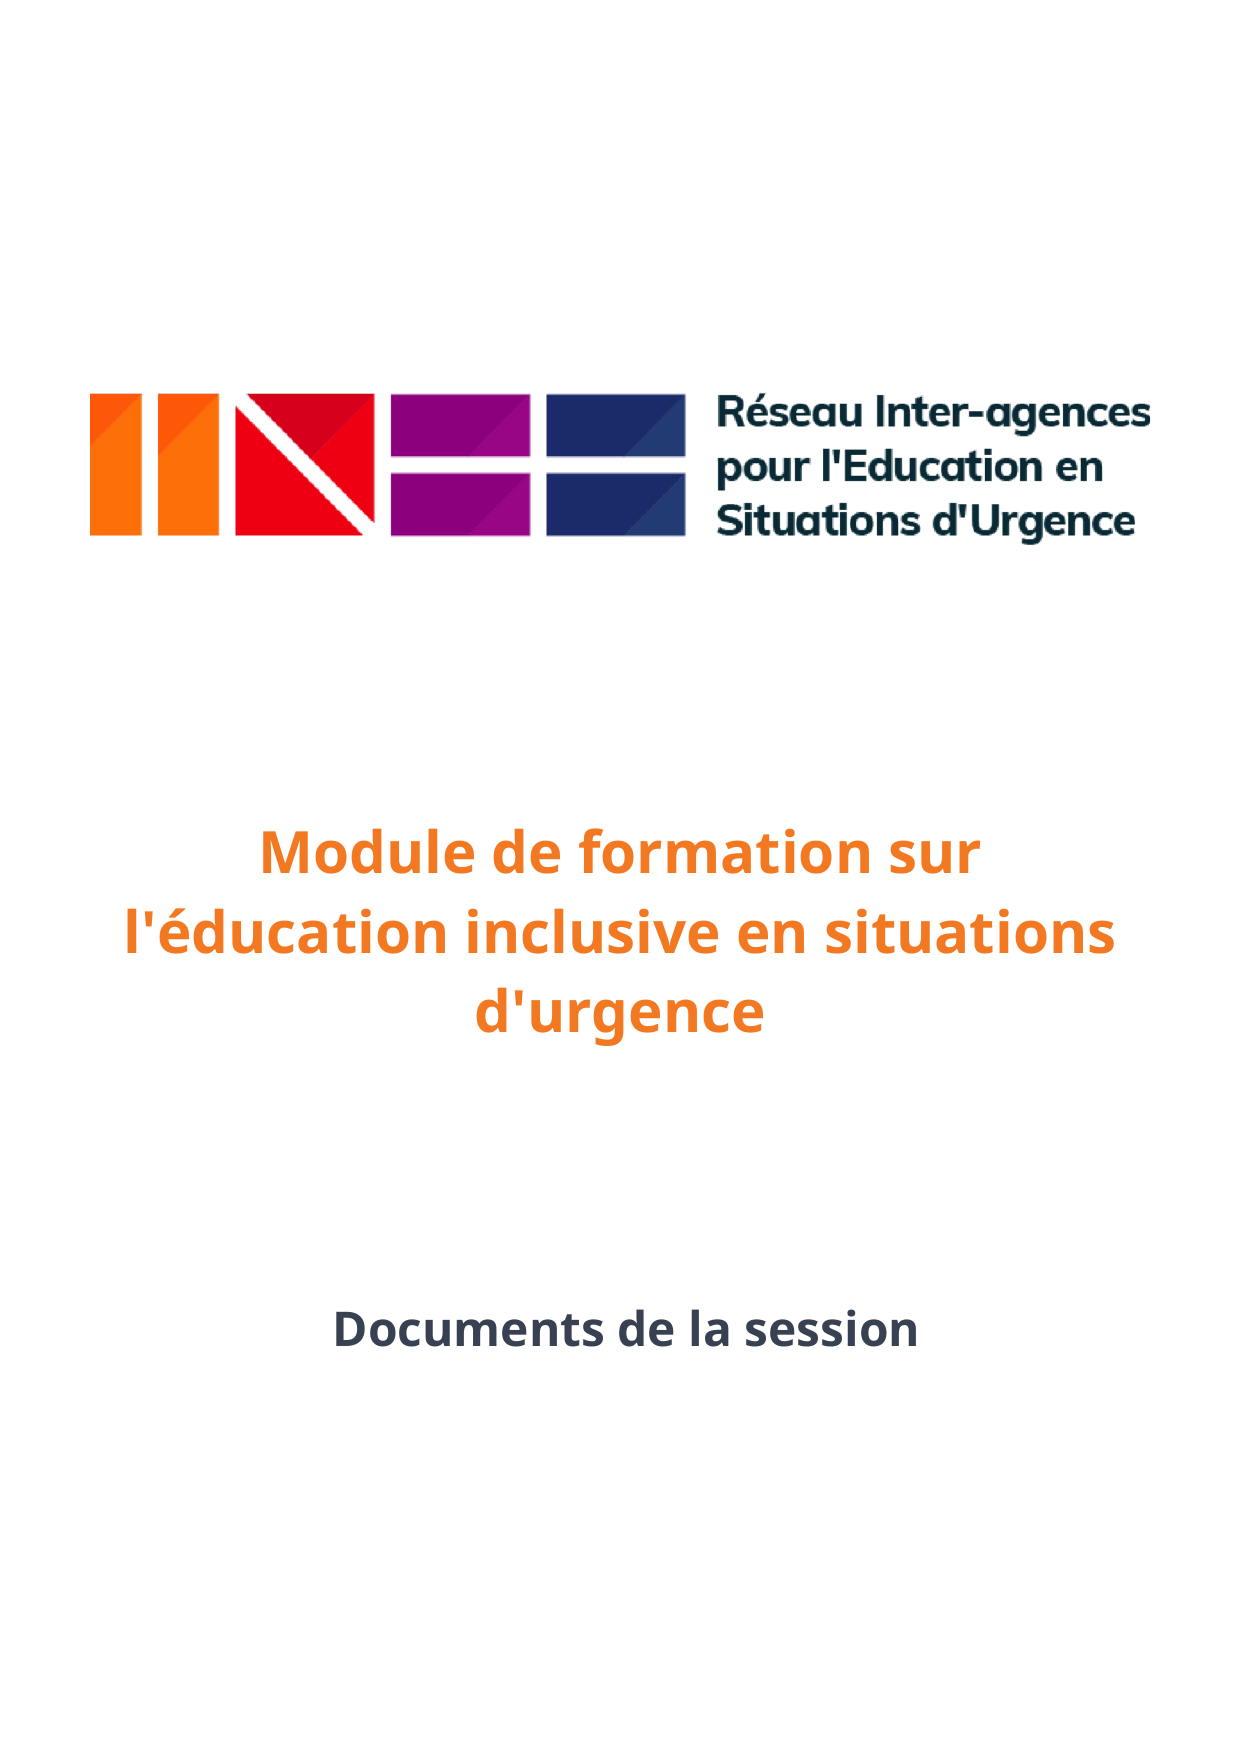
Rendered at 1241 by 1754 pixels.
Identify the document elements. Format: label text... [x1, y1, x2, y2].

title Module de formation sur l'éducation inclusive en situations d'urgence [90, 812, 1150, 1050]
picture [90, 388, 1151, 549]
title Documents de la session [90, 1229, 1150, 1360]
